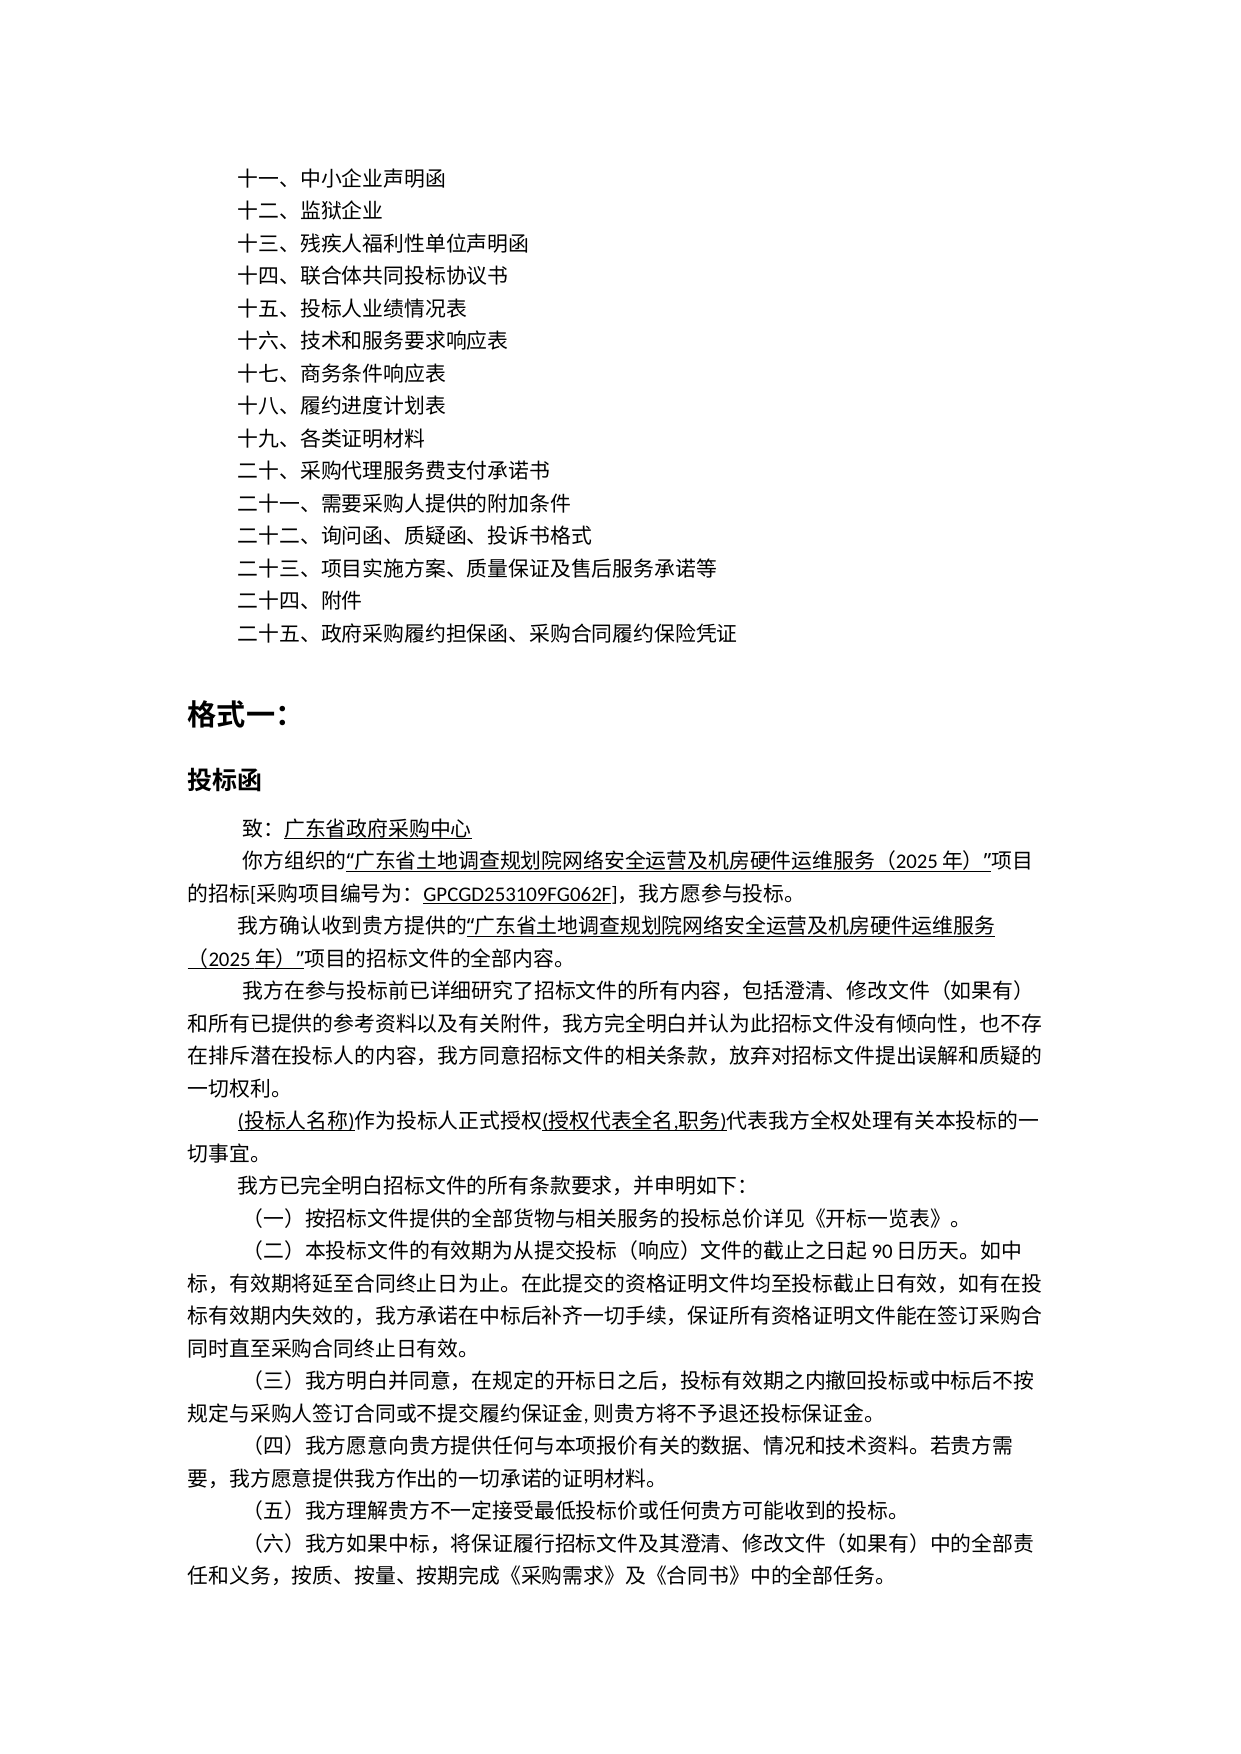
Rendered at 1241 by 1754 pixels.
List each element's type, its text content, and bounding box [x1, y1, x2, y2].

text 十一、中小企业声明函 [187, 162, 1053, 194]
text （四）我方愿意向贵方提供任何与本项报价有关的数据、情况和技术资料。若贵方需要，我方愿意提供我方作出的一切承诺的证明材料。 [187, 1429, 1053, 1494]
text （五）我方理解贵方不一定接受最低投标价或任何贵方可能收到的投标。 [187, 1494, 1053, 1527]
text 十八、履约进度计划表 [187, 389, 1053, 422]
text （一）按招标文件提供的全部货物与相关服务的投标总价详见《开标一览表》。 [187, 1202, 1053, 1234]
text 十三、残疾人福利性单位声明函 [187, 227, 1053, 259]
text 你方组织的“广东省土地调查规划院网络安全运营及机房硬件运维服务（2025年）”项目的招标[采购项目编号为：GPCGD253109FG062F]，我方愿参与投标。 [187, 844, 1053, 909]
text (投标人名称)作为投标人正式授权(授权代表全名,职务)代表我方全权处理有关本投标的一切事宜。 [187, 1104, 1053, 1169]
text 十五、投标人业绩情况表 [187, 292, 1053, 324]
text （六）我方如果中标，将保证履行招标文件及其澄清、修改文件（如果有）中的全部责任和义务，按质、按量、按期完成《采购需求》及《合同书》中的全部任务。 [187, 1527, 1053, 1592]
text 我方确认收到贵方提供的“广东省土地调查规划院网络安全运营及机房硬件运维服务（2025年）”项目的招标文件的全部内容。 [187, 909, 1053, 974]
text 二十三、项目实施方案、质量保证及售后服务承诺等 [187, 552, 1053, 584]
text 十四、联合体共同投标协议书 [187, 259, 1053, 292]
text 十九、各类证明材料 [187, 422, 1053, 454]
text 致：广东省政府采购中心 [187, 812, 1053, 844]
text 投标函 [187, 747, 1053, 812]
text 十六、技术和服务要求响应表 [187, 324, 1053, 357]
text 二十一、需要采购人提供的附加条件 [187, 487, 1053, 519]
text （二）本投标文件的有效期为从提交投标（响应）文件的截止之日起90日历天。如中标，有效期将延至合同终止日为止。在此提交的资格证明文件均至投标截止日有效，如有在投标有效期内失效的，我方承诺在中标后补齐一切手续，保证所有资格证明文件能在签订采购合同时直至采购合同终止日有效。 [187, 1234, 1053, 1364]
text 二十四、附件 [187, 584, 1053, 617]
text 我方已完全明白招标文件的所有条款要求，并申明如下： [187, 1169, 1053, 1202]
text 十二、监狱企业 [187, 194, 1053, 227]
text 十七、商务条件响应表 [187, 357, 1053, 389]
text 二十二、询问函、质疑函、投诉书格式 [187, 519, 1053, 552]
text 二十五、政府采购履约担保函、采购合同履约保险凭证 [187, 617, 1053, 649]
text （三）我方明白并同意，在规定的开标日之后，投标有效期之内撤回投标或中标后不按规定与采购人签订合同或不提交履约保证金, 则贵方将不予退还投标保证金。 [187, 1364, 1053, 1429]
text 格式一： [187, 682, 1053, 747]
text 我方在参与投标前已详细研究了招标文件的所有内容，包括澄清、修改文件（如果有）和所有已提供的参考资料以及有关附件，我方完全明白并认为此招标文件没有倾向性，也不存在排斥潜在投标人的内容，我方同意招标文件的相关条款，放弃对招标文件提出误解和质疑的一切权利。 [187, 974, 1053, 1104]
text 二十、采购代理服务费支付承诺书 [187, 454, 1053, 487]
